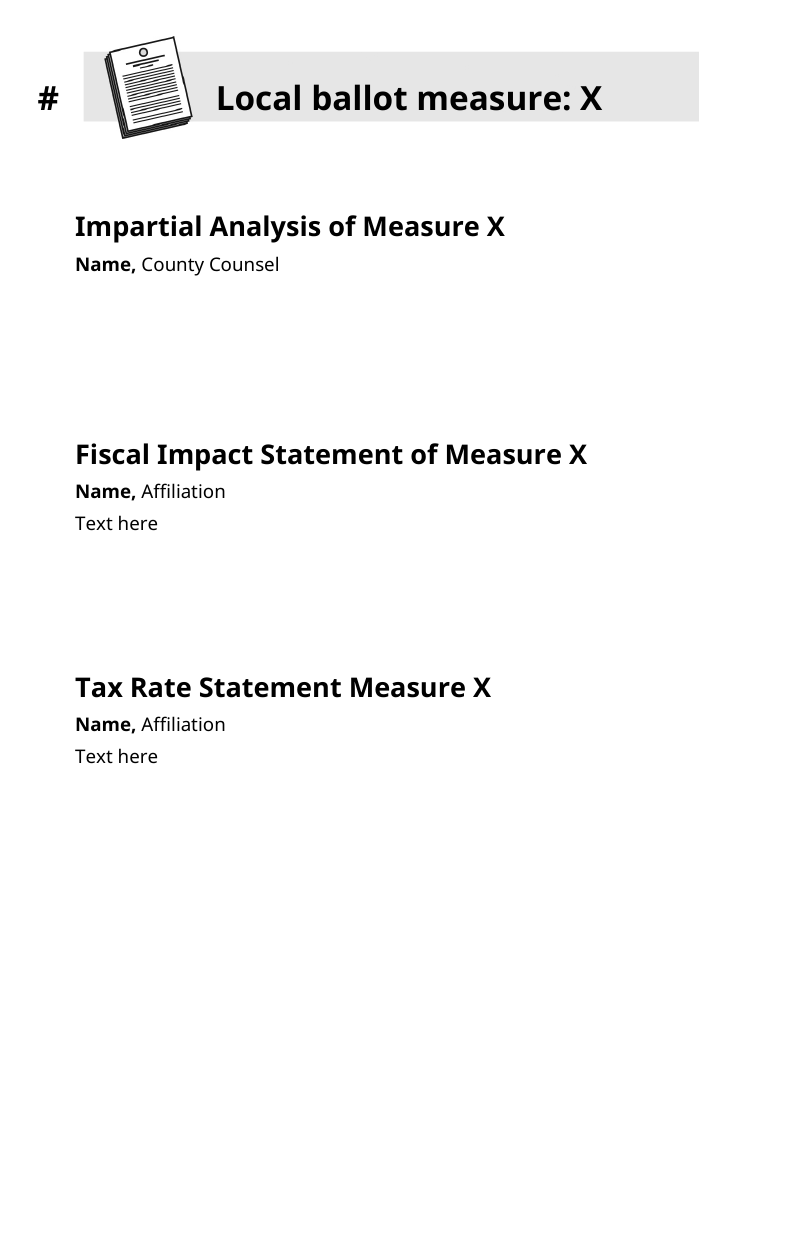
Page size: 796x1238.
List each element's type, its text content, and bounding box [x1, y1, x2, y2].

subtitle Tax Rate Statement Measure X [75, 668, 721, 705]
picture [83, 36, 699, 139]
text Text here [75, 510, 721, 536]
text Name, County Counsel [75, 251, 721, 302]
text Name, Affiliation [75, 478, 721, 504]
text Name, Affiliation [75, 712, 721, 737]
subtitle Fiscal Impact Statement of Measure X [75, 435, 721, 472]
subtitle Impartial Analysis of Measure X [75, 208, 721, 245]
text Text here [75, 743, 721, 769]
